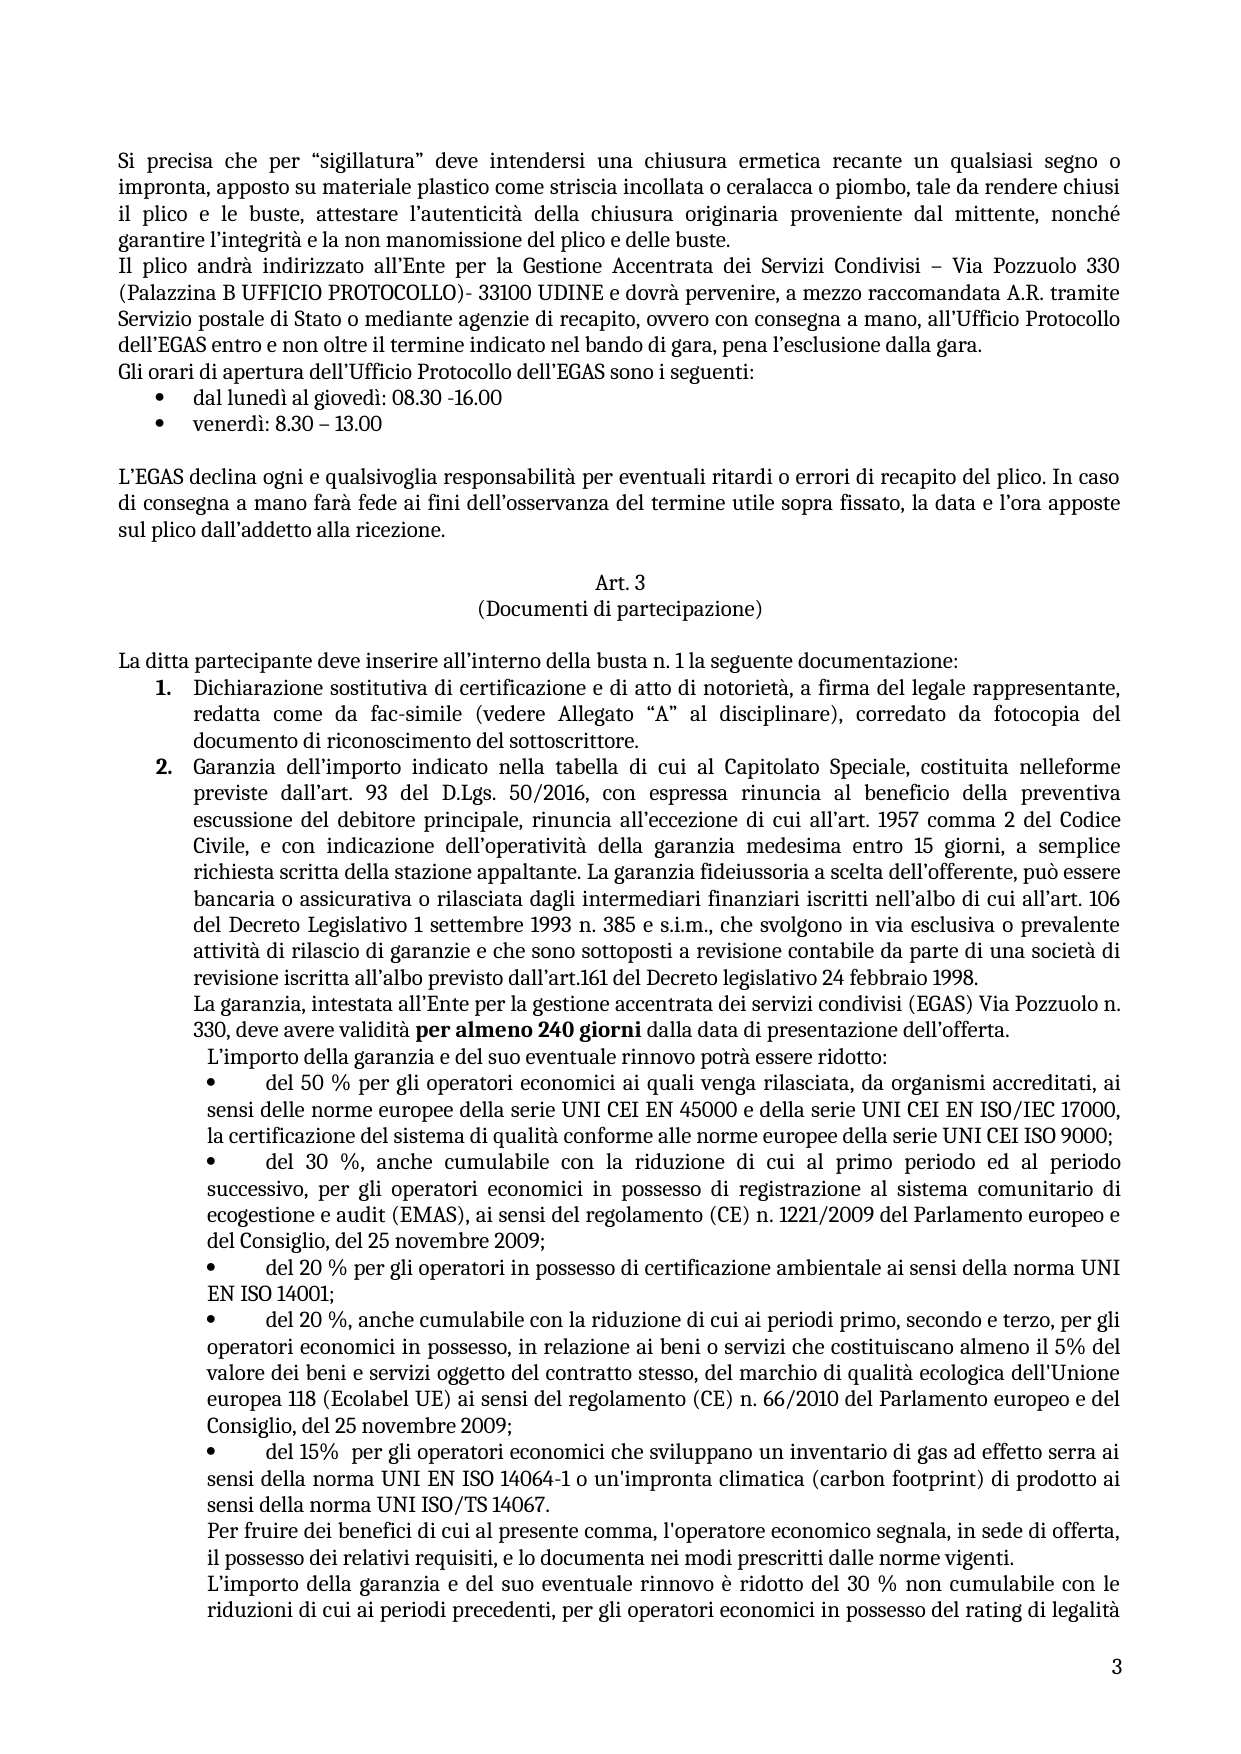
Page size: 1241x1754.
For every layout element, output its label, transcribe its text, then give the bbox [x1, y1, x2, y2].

list Dichiarazione sostitutiva di certificazione e di atto di notorietà, a firma del legale rappresentante, redatta come da fac-simile (vedere Allegato “A” al disciplinare), corredato da fotocopia del documento di riconoscimento del sottoscrittore. [156, 675, 1122, 754]
list Garanzia dell’importo indicato nella tabella di cui al Capitolato Speciale, costituita nelleforme previste dall’art. 93 del D.Lgs. 50/2016, con espressa rinuncia al beneficio della preventiva escussione del debitore principale, rinuncia all’eccezione di cui all’art. 1957 comma 2 del Codice Civile, e con indicazione dell’operatività della garanzia medesima entro 15 giorni, a semplice richiesta scritta della stazione appaltante. La garanzia fideiussoria a scelta dell’offerente, può essere bancaria o assicurativa o rilasciata dagli intermediari finanziari iscritti nell’albo di cui all’art. 106 del Decreto Legislativo 1 settembre 1993 n. 385 e s.i.m., che svolgono in via esclusiva o prevalente attività di rilascio di garanzie e che sono sottoposti a revisione contabile da parte di una società di revisione iscritta all’albo previsto dall’art.161 del Decreto legislativo 24 febbraio 1998. [156, 754, 1122, 991]
text Per fruire dei benefici di cui al presente comma, l'operatore economico segnala, in sede di offerta, il possesso dei relativi requisiti, e lo documenta nei modi prescritti dalle norme vigenti. [207, 1518, 1122, 1571]
list del 30 %, anche cumulabile con la riduzione di cui al primo periodo ed al periodo successivo, per gli operatori economici in possesso di registrazione al sistema comunitario di ecogestione e audit (EMAS), ai sensi del regolamento (CE) n. 1221/2009 del Parlamento europeo e del Consiglio, del 25 novembre 2009; [207, 1149, 1122, 1254]
text Art. 3 [118, 569, 1122, 596]
list del 50 % per gli operatori economici ai quali venga rilasciata, da organismi accreditati, ai sensi delle norme europee della serie UNI CEI EN 45000 e della serie UNI CEI EN ISO/IEC 17000, la certificazione del sistema di qualità conforme alle norme europee della serie UNI CEI ISO 9000; [207, 1070, 1122, 1149]
list del 20 % per gli operatori in possesso di certificazione ambientale ai sensi della norma UNI EN ISO 14001; [207, 1254, 1122, 1307]
text La ditta partecipante deve inserire all’interno della busta n. 1 la seguente documentazione: [118, 648, 1122, 675]
text La garanzia, intestata all’Ente per la gestione accentrata dei servizi condivisi (EGAS) Via Pozzuolo n. 330, deve avere validità per almeno 240 giorni dalla data di presentazione dell’offerta. [193, 991, 1122, 1044]
list venerdì: 8.30 – 13.00 [156, 411, 1122, 437]
list dal lunedì al giovedì: 08.30 -16.00 [156, 385, 1122, 411]
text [207, 1571, 1122, 1623]
list del 15% per gli operatori economici che sviluppano un inventario di gas ad effetto serra ai sensi della norma UNI EN ISO 14064-1 o un'impronta climatica (carbon footprint) di prodotto ai sensi della norma UNI ISO/TS 14067. [207, 1439, 1122, 1518]
text Gli orari di apertura dell’Ufficio Protocollo dell’EGAS sono i seguenti: [118, 358, 1122, 385]
text (Documenti di partecipazione) [118, 596, 1122, 622]
text L’EGAS declina ogni e qualsivoglia responsabilità per eventuali ritardi o errori di recapito del plico. In caso di consegna a mano farà fede ai fini dell’osservanza del termine utile sopra fissato, la data e l’ora apposte sul plico dall’addetto alla ricezione. [118, 464, 1122, 543]
text L’importo della garanzia e del suo eventuale rinnovo potrà essere ridotto: [207, 1044, 1122, 1070]
text Il plico andrà indirizzato all’Ente per la Gestione Accentrata dei Servizi Condivisi – Via Pozzuolo 330 (Palazzina B UFFICIO PROTOCOLLO)- 33100 UDINE e dovrà pervenire, a mezzo raccomandata A.R. tramite Servizio postale di Stato o mediante agenzie di recapito, ovvero con consegna a mano, all’Ufficio Protocollo dell’EGAS entro e non oltre il termine indicato nel bando di gara, pena l’esclusione dalla gara. [118, 253, 1122, 358]
list del 20 %, anche cumulabile con la riduzione di cui ai periodi primo, secondo e terzo, per gli operatori economici in possesso, in relazione ai beni o servizi che costituiscano almeno il 5% del valore dei beni e servizi oggetto del contratto stesso, del marchio di qualità ecologica dell'Unione europea 118 (Ecolabel UE) ai sensi del regolamento (CE) n. 66/2010 del Parlamento europeo e del Consiglio, del 25 novembre 2009; [207, 1307, 1122, 1439]
text Si precisa che per “sigillatura” deve intendersi una chiusura ermetica recante un qualsiasi segno o impronta, apposto su materiale plastico come striscia incollata o ceralacca o piombo, tale da rendere chiusi il plico e le buste, attestare l’autenticità della chiusura originaria proveniente dal mittente, nonché garantire l’integrità e la non manomissione del plico e delle buste. [118, 148, 1122, 253]
